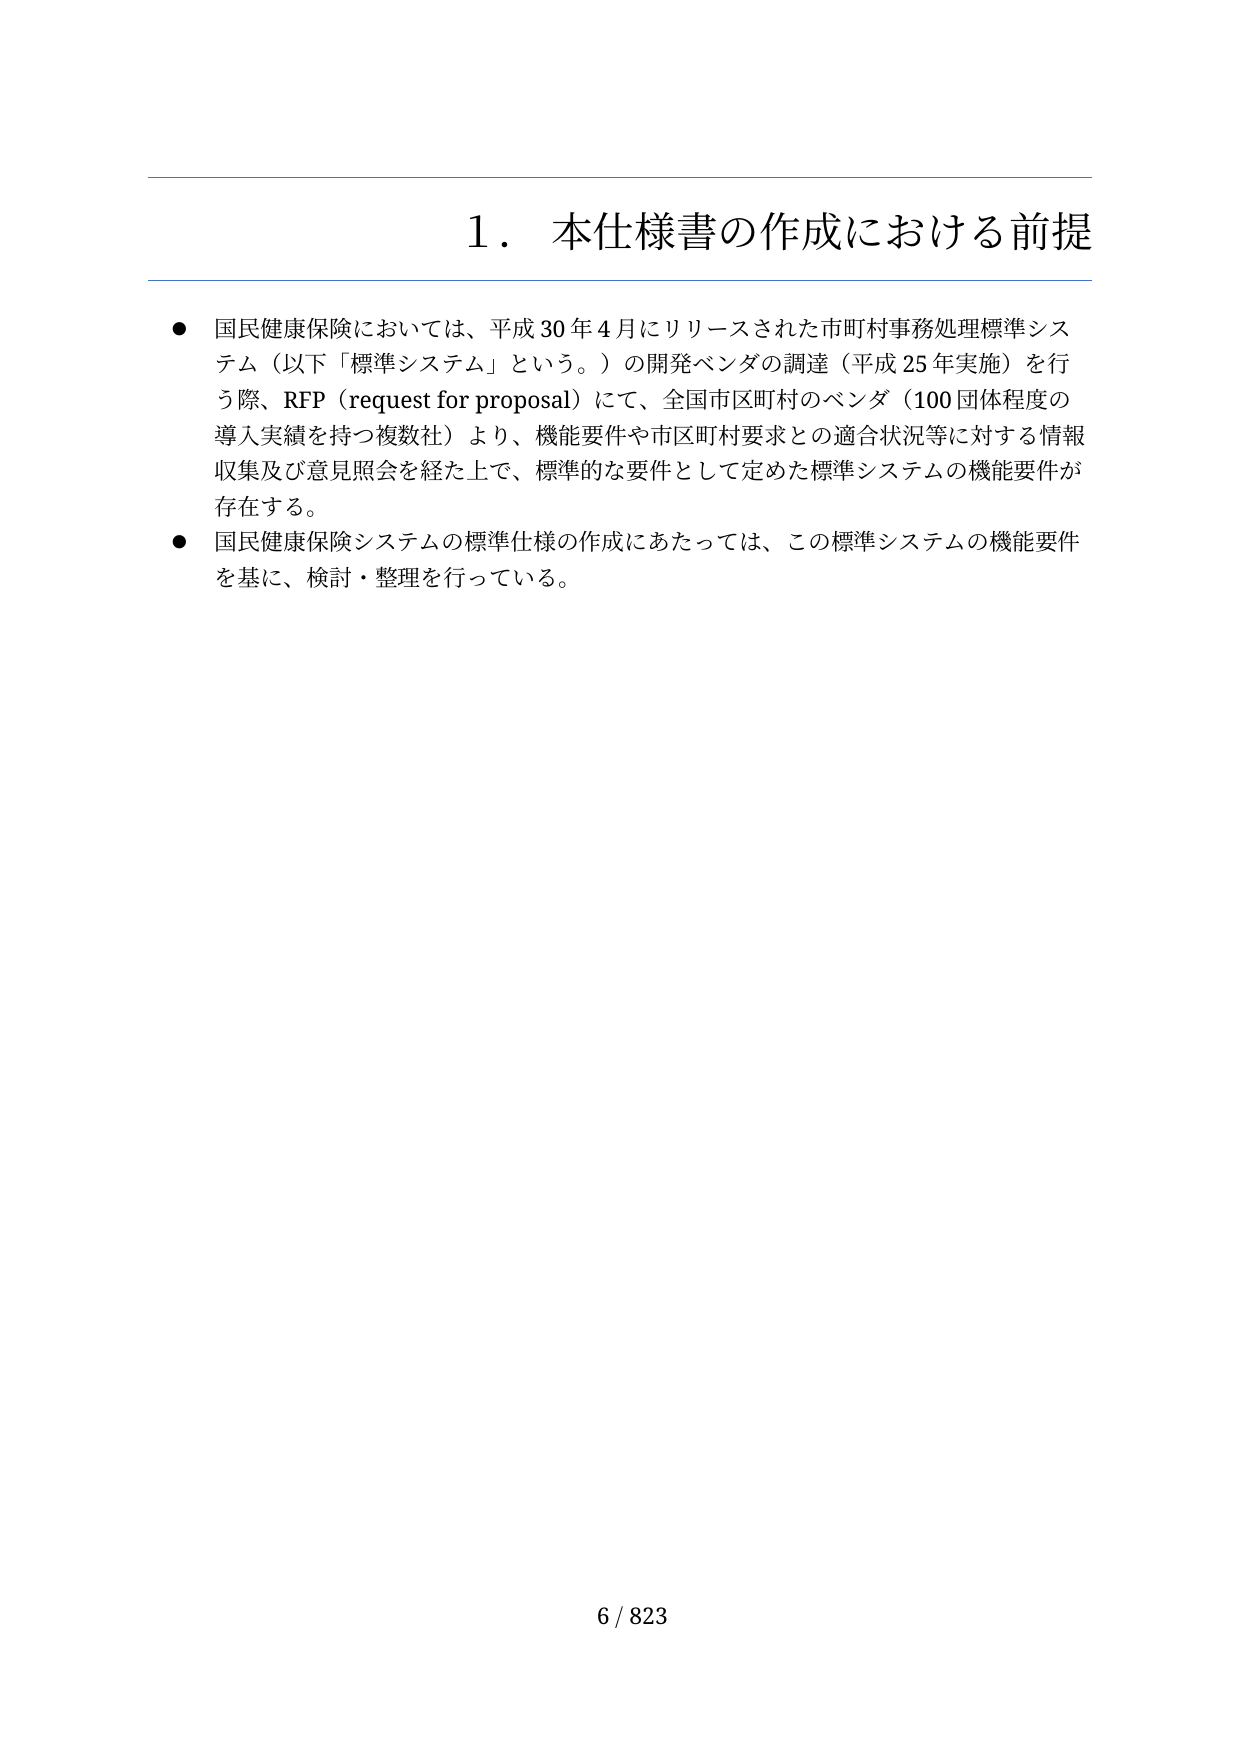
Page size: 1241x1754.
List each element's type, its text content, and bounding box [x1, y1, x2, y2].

subtitle 本仕様書の作成における前提 [148, 178, 1092, 280]
list 国民健康保険においては、平成30年4月にリリースされた市町村事務処理標準システム（以下「標準システム」という。）の開発ベンダの調達（平成25年実施）を行う際、RFP（request for proposal）にて、全国市区町村のベンダ（100団体程度の導入実績を持つ複数社）より、機能要件や市区町村要求との適合状況等に対する情報収集及び意見照会を経た上で、標準的な要件として定めた標準システムの機能要件が存在する。 [171, 311, 1092, 522]
list 国民健康保険システムの標準仕様の作成にあたっては、この標準システムの機能要件を基に、検討・整理を行っている。 [171, 524, 1092, 593]
